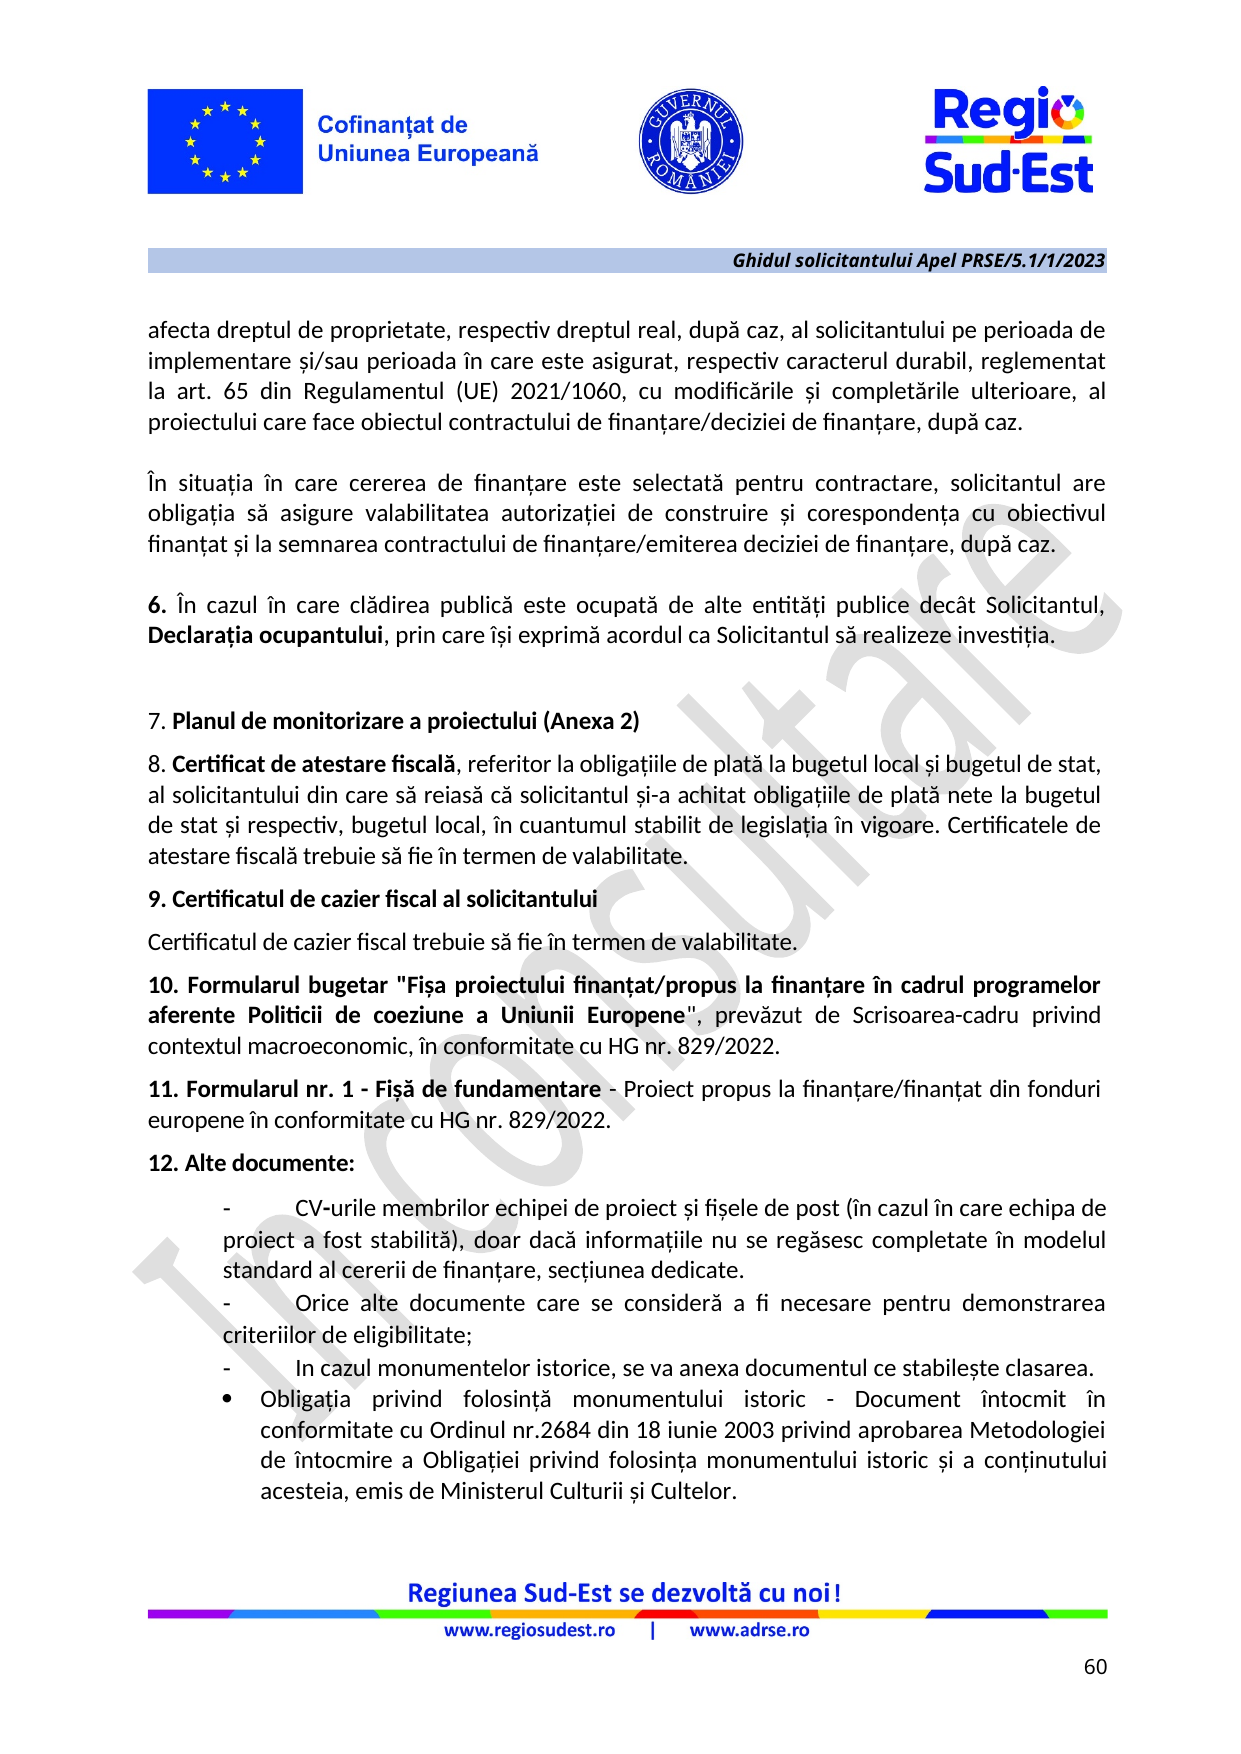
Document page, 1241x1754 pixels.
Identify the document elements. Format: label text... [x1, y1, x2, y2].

text În situația în care cererea de finanțare este selectată pentru contractare, solicitantul are obligația să asigure valabilitatea autorizației de construire și corespondența cu obiectivul finanțat și la semnarea contractului de finanțare/emiterea deciziei de finanțare, după caz. [148, 467, 1107, 558]
list Orice alte documente care se consideră a fi necesare pentru demonstrarea criteriilor de eligibilitate; [223, 1285, 1107, 1349]
text 12. Alte documente: [148, 1147, 1102, 1177]
list In cazul monumentelor istorice, se va anexa documentul ce stabilește clasarea. [223, 1349, 1107, 1383]
picture [147, 1582, 1108, 1640]
text 11. Formularul nr. 1 - Fişă de fundamentare - Proiect propus la finanţare/finanţat din fonduri europene în conformitate cu HG nr. 829/2022. [148, 1073, 1102, 1134]
list Obligația privind folosință monumentului istoric - Document întocmit în conformitate cu Ordinul nr.2684 din 18 iunie 2003 privind aprobarea Metodologiei de întocmire a Obligației privind folosința monumentului istoric şi a conținutului acesteia, emis de Ministerul Culturii şi Cultelor. [223, 1383, 1107, 1506]
list CV-urile membrilor echipei de proiect şi fişele de post (în cazul în care echipa de proiect a fost stabilită), doar dacă informațiile nu se regăsesc completate în modelul standard al cererii de finanțare, secțiunea dedicate. [223, 1190, 1107, 1285]
text 6. În cazul în care clădirea publică este ocupată de alte entități publice decât Solicitantul, Declaraţia ocupantului, prin care îşi exprimă acordul ca Solicitantul să realizeze investiția. [148, 589, 1107, 650]
text Certificatul de cazier fiscal trebuie să fie în termen de valabilitate. [148, 926, 1102, 957]
text 9. Certificatul de cazier fiscal al solicitantului [148, 883, 1102, 914]
text 10. Formularul bugetar "Fişa proiectului finanțat/propus la finanțare în cadrul programelor aferente Politicii de coeziune a Uniunii Europene", prevăzut de Scrisoarea-cadru privind contextul macroeconomic, în conformitate cu HG nr. 829/2022. [148, 969, 1102, 1061]
picture [147, 86, 1093, 195]
text 8. Certificat de atestare fiscală, referitor la obligațiile de plată la bugetul local și bugetul de stat, al solicitantului din care să reiasă că solicitantul și-a achitat obligațiile de plată nete la bugetul de stat și respectiv, bugetul local, în cuantumul stabilit de legislația în vigoare. Certificatele de atestare fiscală trebuie să fie în termen de valabilitate. [148, 748, 1102, 871]
text 7. Planul de monitorizare a proiectului (Anexa 2) [148, 706, 1102, 736]
